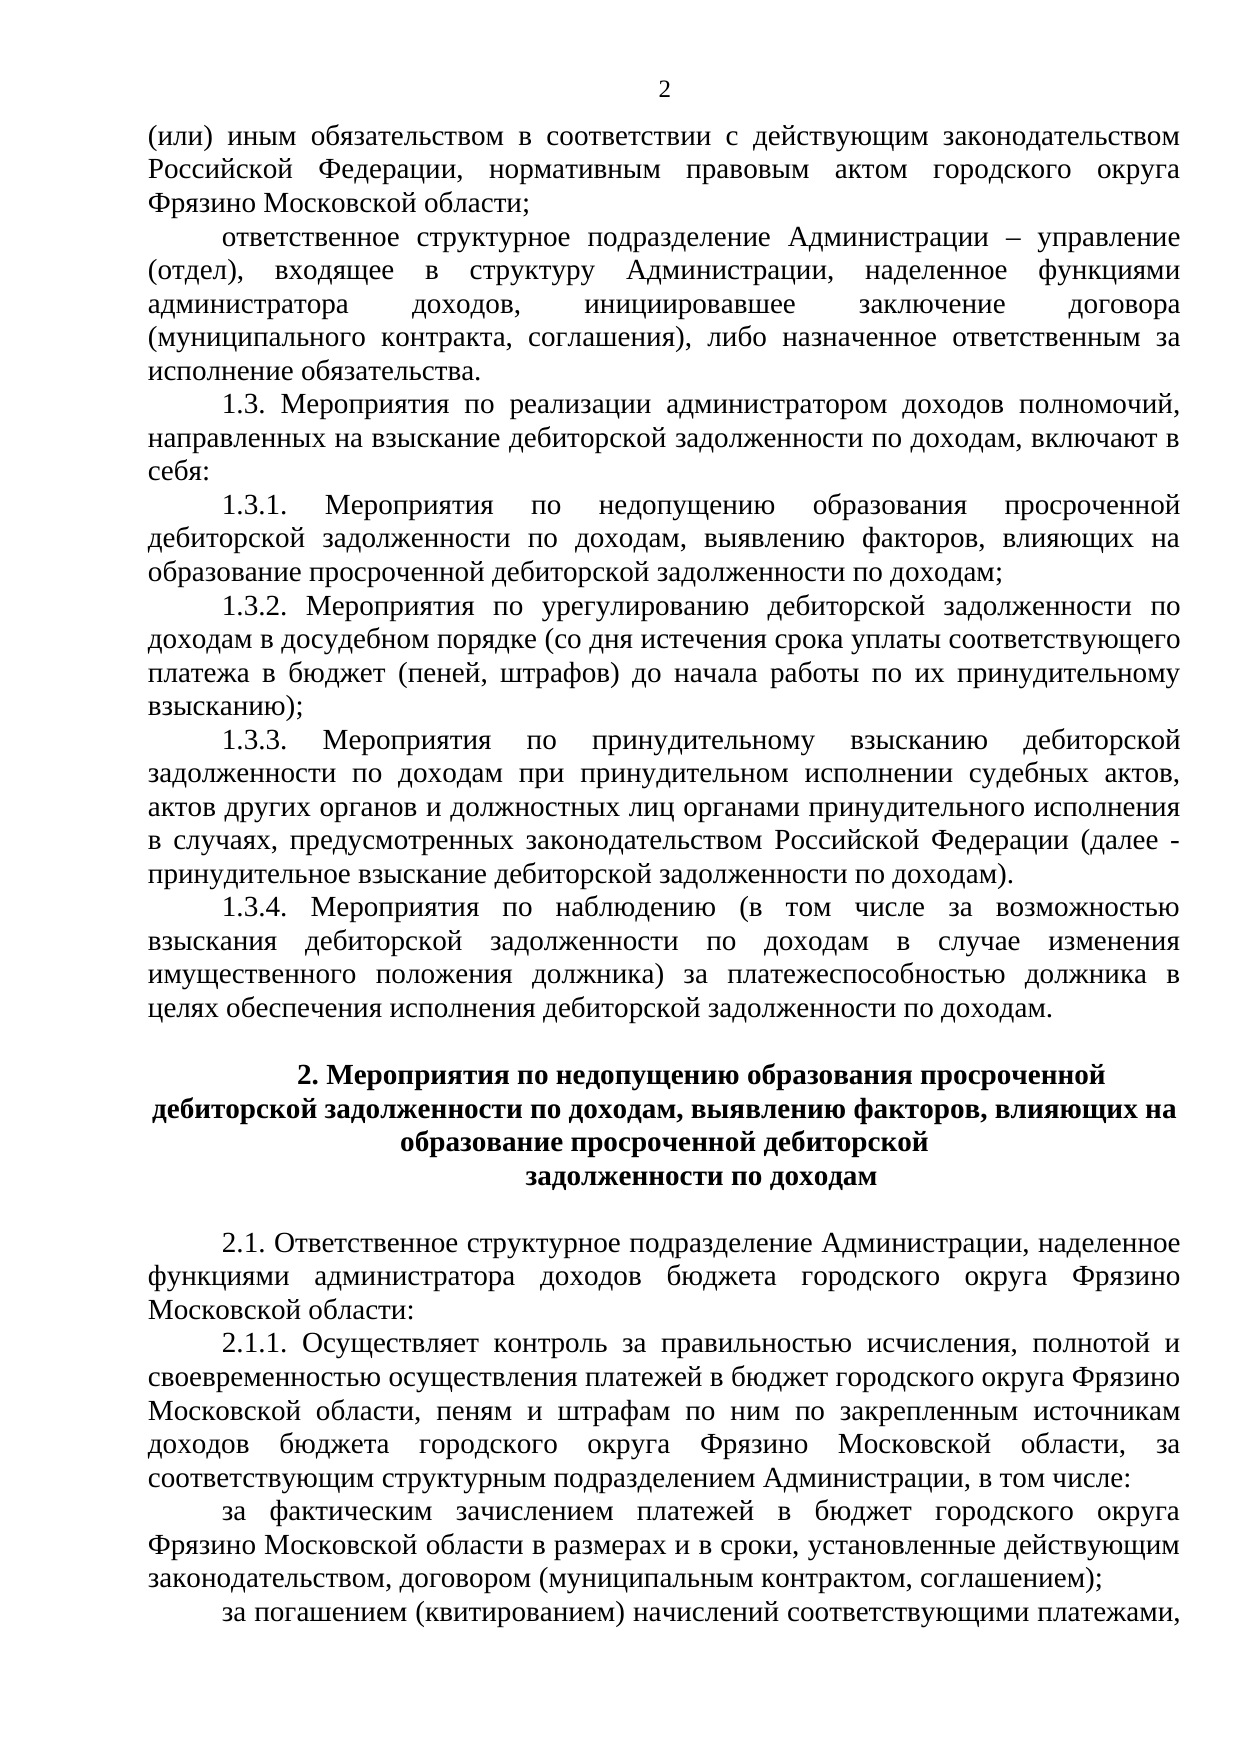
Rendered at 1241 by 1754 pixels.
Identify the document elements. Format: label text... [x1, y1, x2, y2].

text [148, 1594, 1181, 1627]
text 1.3.4. Мероприятия по наблюдению (в том числе за возможностью взыскания дебиторской задолженности по доходам в случае изменения имущественного положения должника) за платежеспособностью должника в целях обеспечения исполнения дебиторской задолженности по доходам. [148, 889, 1181, 1024]
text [148, 118, 1181, 219]
text задолженности по доходам [148, 1158, 1181, 1191]
text за фактическим зачислением платежей в бюджет городского округа Фрязино Московской области в размерах и в сроки, установленные действующим законодательством, договором (муниципальным контрактом, соглашением); [148, 1493, 1181, 1594]
text 1.3.1. Мероприятия по недопущению образования просроченной дебиторской задолженности по доходам, выявлению факторов, влияющих на образование просроченной дебиторской задолженности по доходам; [148, 487, 1181, 588]
text 2.1. Ответственное структурное подразделение Администрации, наделенное функциями администратора доходов бюджета городского округа Фрязино Московской области: [148, 1225, 1181, 1326]
text 1.3.3. Мероприятия по принудительному взысканию дебиторской задолженности по доходам при принудительном исполнении судебных актов, актов других органов и должностных лиц органами принудительного исполнения в случаях, предусмотренных законодательством Российской Федерации (далее - принудительное взыскание дебиторской задолженности по доходам). [148, 722, 1181, 889]
text 1.3. Мероприятия по реализации администратором доходов полномочий, направленных на взыскание дебиторской задолженности по доходам, включают в себя: [148, 386, 1181, 487]
text 2.1.1. Осуществляет контроль за правильностью исчисления, полнотой и своевременностью осуществления платежей в бюджет городского округа Фрязино Московской области, пеням и штрафам по ним по закрепленным источникам доходов бюджета городского округа Фрязино Московской области, за соответствующим структурным подразделением Администрации, в том числе: [148, 1326, 1181, 1493]
text ответственное структурное подразделение Администрации – управление (отдел), входящее в структуру Администрации, наделенное функциями администратора доходов, инициировавшее заключение договора (муниципального контракта, соглашения), либо назначенное ответственным за исполнение обязательства. [148, 219, 1181, 386]
text 2. Мероприятия по недопущению образования просроченной дебиторской задолженности по доходам, выявлению факторов, влияющих на образование просроченной дебиторской [148, 1057, 1181, 1158]
text 1.3.2. Мероприятия по урегулированию дебиторской задолженности по доходам в досудебном порядке (со дня истечения срока уплаты соответствующего платежа в бюджет (пеней, штрафов) до начала работы по их принудительному взысканию); [148, 588, 1181, 722]
